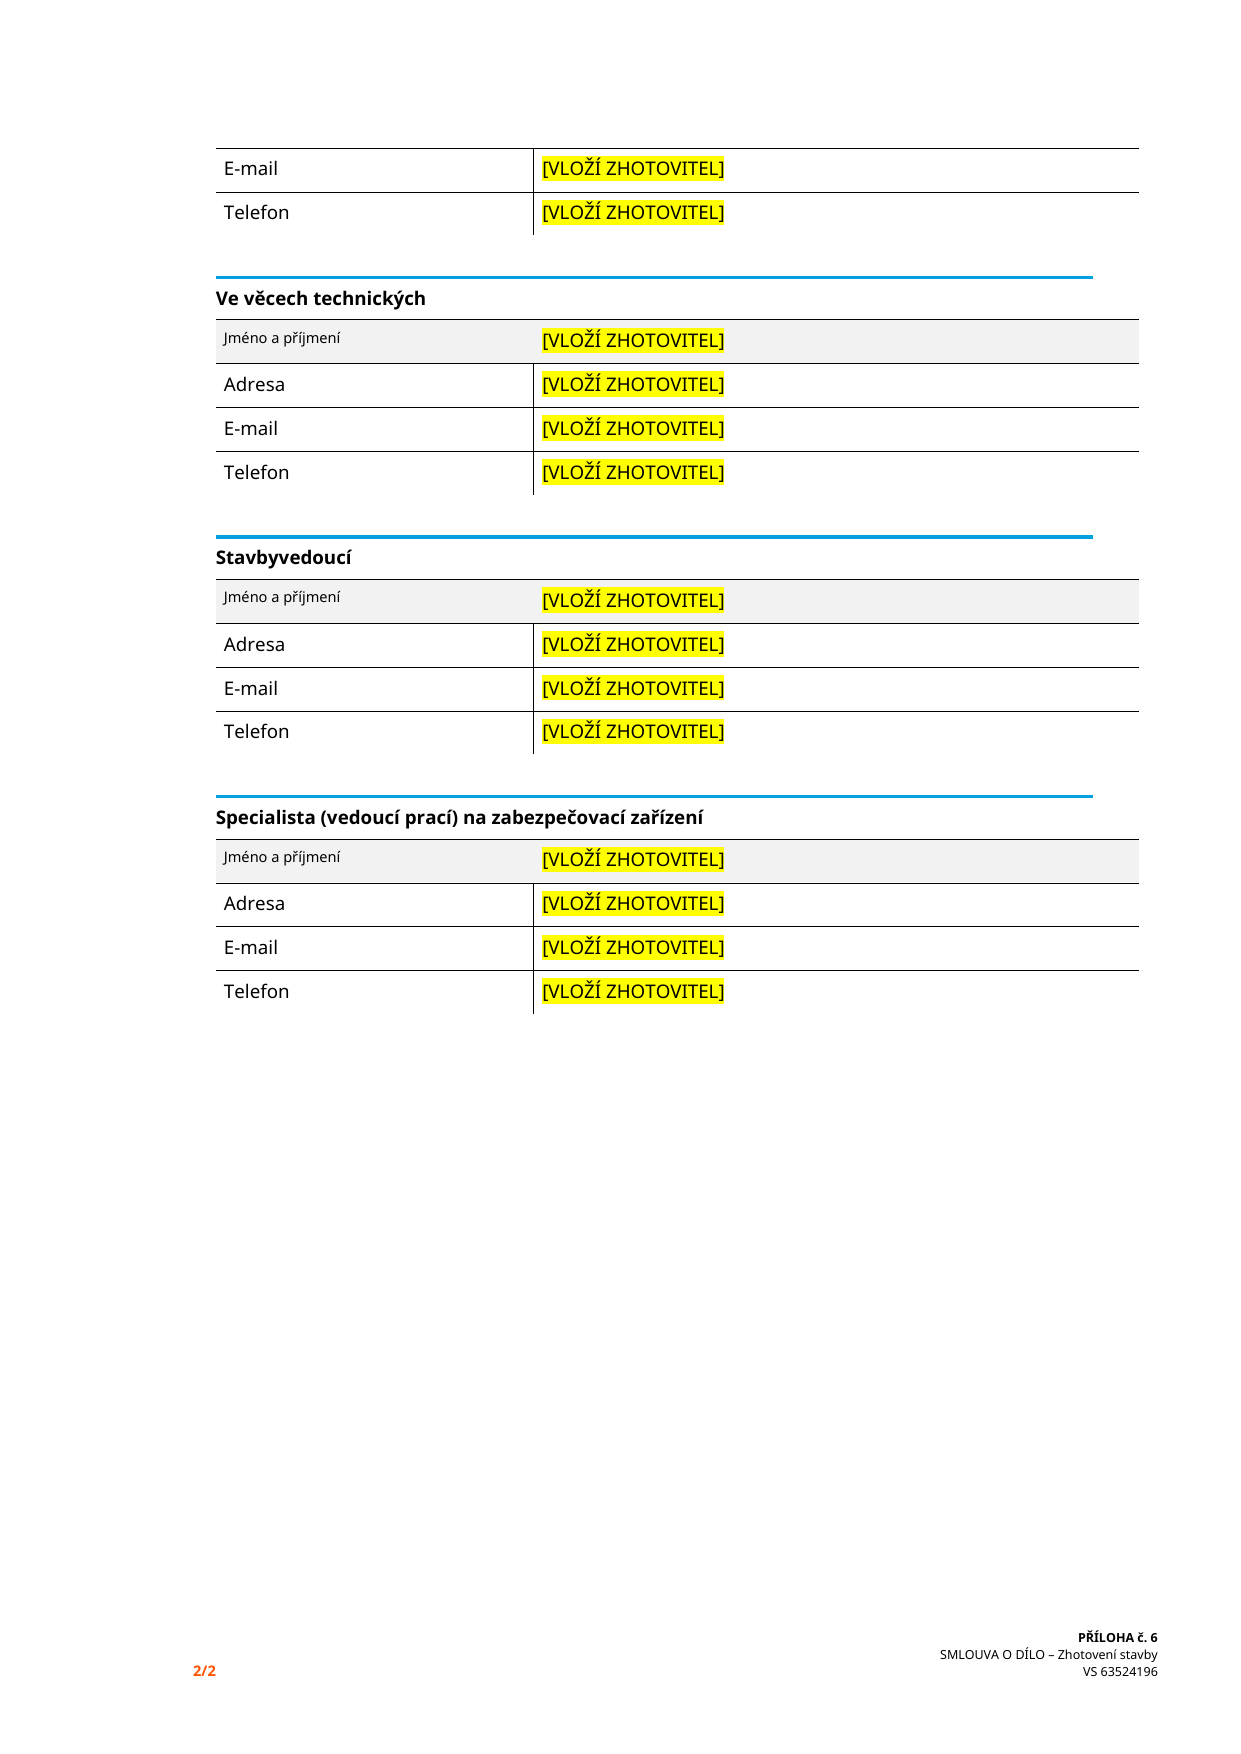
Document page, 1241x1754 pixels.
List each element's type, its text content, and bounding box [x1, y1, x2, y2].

table_cell [VLOŽÍ ZHOTOVITEL] [534, 364, 1139, 407]
text Ve věcech technických [216, 279, 1093, 311]
table_header [VLOŽÍ ZHOTOVITEL] [534, 320, 1139, 363]
table_cell Telefon [216, 971, 533, 1014]
text Specialista (vedoucí prací) na zabezpečovací zařízení [216, 798, 1093, 830]
table_cell E-mail [216, 408, 533, 451]
table_cell Adresa [216, 624, 533, 667]
table_cell Telefon [216, 712, 533, 754]
table_header Jméno a příjmení [216, 320, 534, 363]
table_cell [VLOŽÍ ZHOTOVITEL] [534, 668, 1139, 711]
table_cell [VLOŽÍ ZHOTOVITEL] [534, 193, 1139, 235]
table_cell E-mail [216, 149, 533, 191]
table_cell [VLOŽÍ ZHOTOVITEL] [534, 971, 1139, 1014]
table_header Jméno a příjmení [216, 840, 534, 882]
table_cell E-mail [216, 668, 533, 711]
table_cell [VLOŽÍ ZHOTOVITEL] [534, 149, 1139, 191]
table_cell Telefon [216, 452, 533, 495]
text Stavbyvedoucí [216, 539, 1093, 570]
table_cell Adresa [216, 884, 533, 926]
table_header Jméno a příjmení [216, 580, 534, 623]
table_cell Adresa [216, 364, 533, 407]
table_cell [VLOŽÍ ZHOTOVITEL] [534, 452, 1139, 495]
table_cell [VLOŽÍ ZHOTOVITEL] [534, 712, 1139, 754]
table_cell E-mail [216, 927, 533, 970]
table_cell [VLOŽÍ ZHOTOVITEL] [534, 927, 1139, 970]
table_header [VLOŽÍ ZHOTOVITEL] [534, 840, 1139, 882]
table_cell [VLOŽÍ ZHOTOVITEL] [534, 884, 1139, 926]
table_cell [VLOŽÍ ZHOTOVITEL] [534, 624, 1139, 667]
table_cell [VLOŽÍ ZHOTOVITEL] [534, 408, 1139, 451]
table_cell Telefon [216, 193, 533, 235]
table_header [VLOŽÍ ZHOTOVITEL] [534, 580, 1139, 623]
